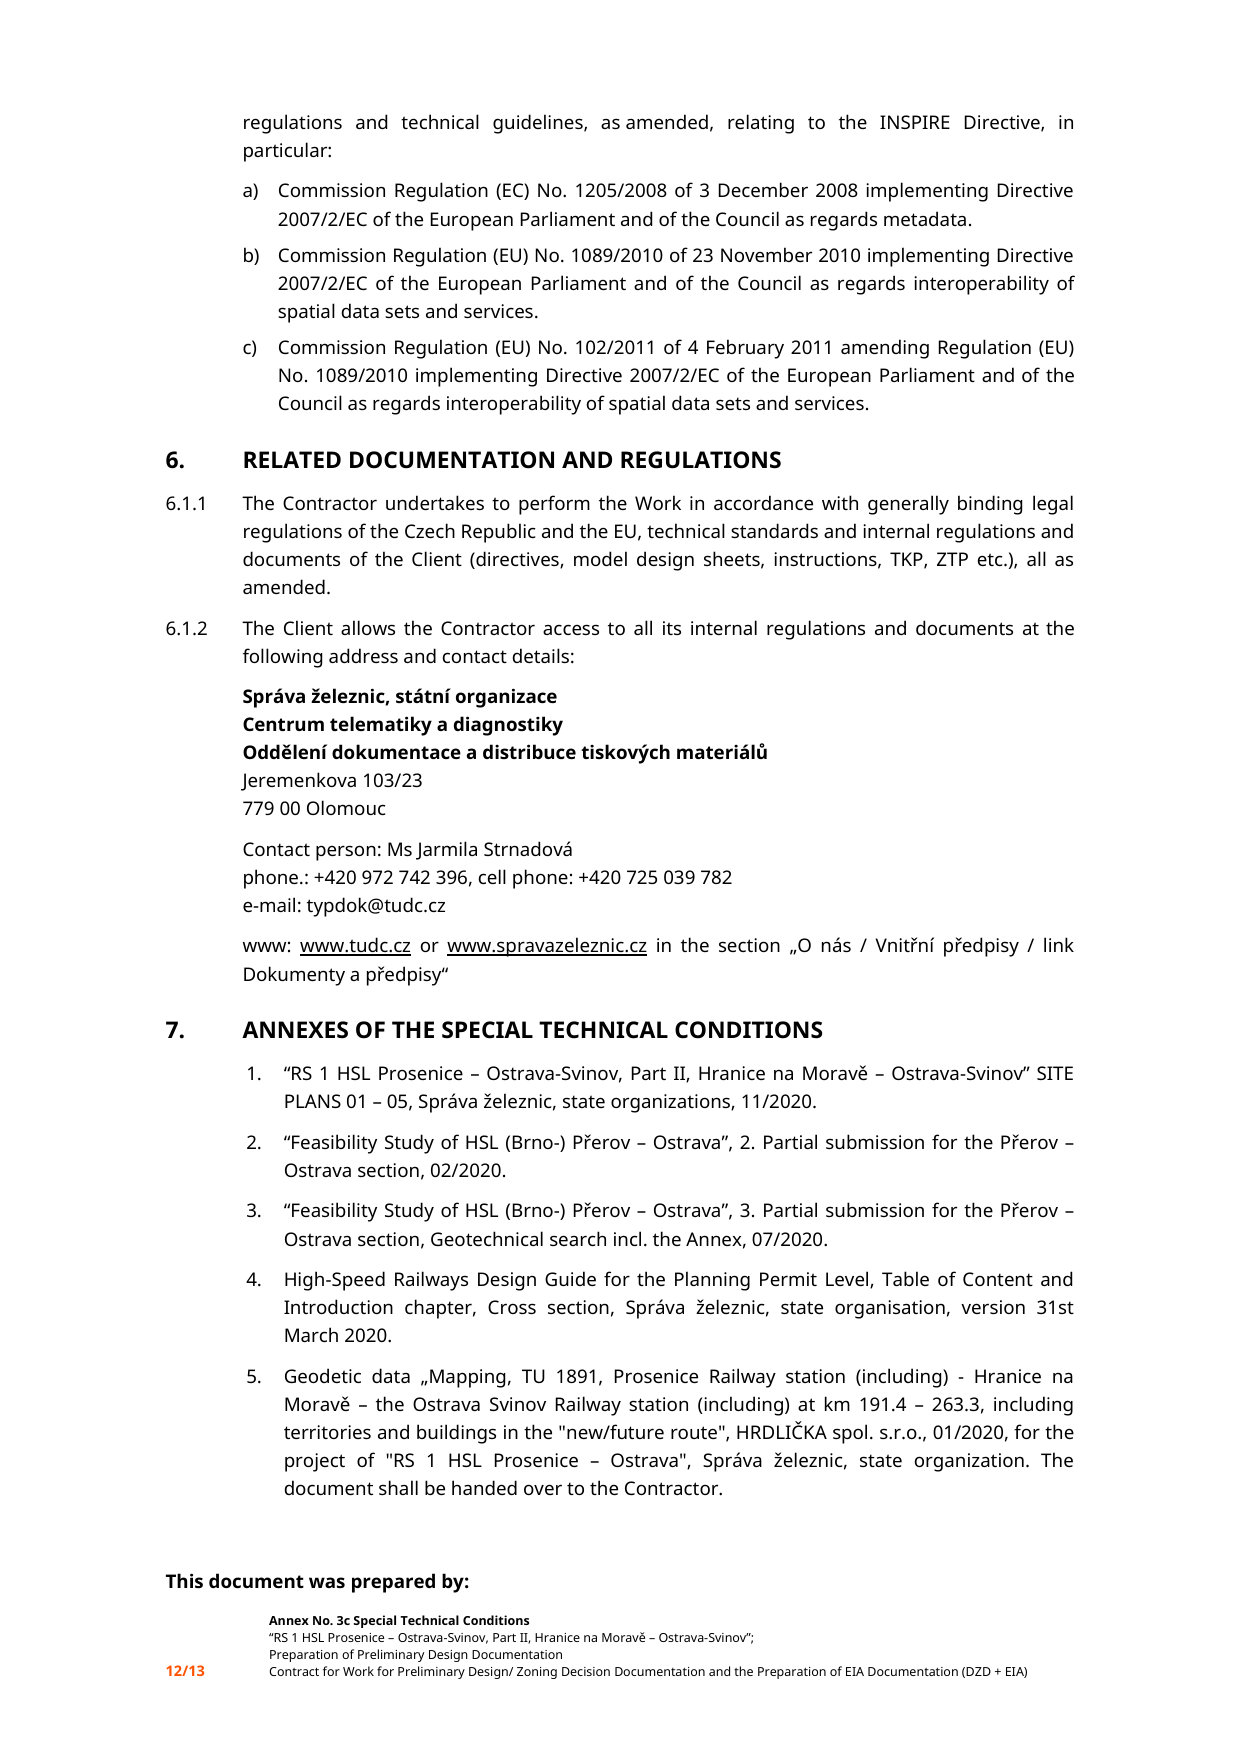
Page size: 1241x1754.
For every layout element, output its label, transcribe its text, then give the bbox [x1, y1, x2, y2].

text The Client allows the Contractor access to all its internal regulations and documents at the following address and contact details: [165, 615, 1075, 669]
text Commission Regulation (EU) No. 1089/2010 of 23 November 2010 implementing Directive 2007/2/EC of the European Parliament and of the Council as regards interoperability of spatial data sets and services. [242, 242, 1075, 324]
list “RS 1 HSL Prosenice – Ostrava-Svinov, Part II, Hranice na Moravě – Ostrava-Svinov” SITE PLANS 01 – 05, Správa železnic, state organizations, 11/2020. [246, 1061, 1075, 1114]
text This document was prepared by: [165, 1568, 1075, 1594]
list Geodetic data „Mapping, TU 1891, Prosenice Railway station (including) - Hranice na Moravě – the Ostrava Svinov Railway station (including) at km 191.4 – 263.3, including territories and buildings in the "new/future route", HRDLIČKA spol. s.r.o., 01/2020, for the project of "RS 1 HSL Prosenice – Ostrava", Správa železnic, state organization. The document shall be handed over to the Contractor. [246, 1363, 1075, 1501]
list Jeremenkova 103/23 [242, 768, 1075, 793]
list e-mail: typdok@tudc.cz [242, 892, 1075, 918]
text The Contractor undertakes to perform the Work in accordance with generally binding legal regulations of the Czech Republic and the EU, technical standards and internal regulations and documents of the Client (directives, model design sheets, instructions, TKP, ZTP etc.), all as amended. [165, 491, 1075, 600]
list 779 00 Olomouc [242, 796, 1075, 821]
list Commission Regulation (EC) No. 1205/2008 of 3 December 2008 implementing Directive 2007/2/EC of the European Parliament and of the Council as regards metadata. [242, 178, 1075, 231]
list Centrum telematiky a diagnostiky [242, 712, 1075, 737]
list “Feasibility Study of HSL (Brno-) Přerov – Ostrava”, 2. Partial submission for the Přerov – Ostrava section, 02/2020. [246, 1129, 1075, 1183]
text RELATED DOCUMENTATION AND REGULATIONS [165, 444, 1075, 475]
list Správa železnic, státní organizace [242, 684, 1075, 709]
list “Feasibility Study of HSL (Brno-) Přerov – Ostrava”, 3. Partial submission for the Přerov – Ostrava section, Geotechnical search incl. the Annex, 07/2020. [246, 1198, 1075, 1251]
text Commission Regulation (EU) No. 102/2011 of 4 February 2011 amending Regulation (EU) No. 1089/2010 implementing Directive 2007/2/EC of the European Parliament and of the Council as regards interoperability of spatial data sets and services. [242, 334, 1075, 416]
list Oddělení dokumentace a distribuce tiskových materiálů [242, 740, 1075, 765]
text ANNEXES OF THE SPECIAL TECHNICAL CONDITIONS [165, 1014, 1075, 1045]
list www: www.tudc.cz or www.spravazeleznic.cz in the section „O nás / Vnitřní předpisy / link Dokumenty a předpisy“ [242, 933, 1075, 986]
list Contact person: Ms Jarmila Strnadová [242, 836, 1075, 862]
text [165, 109, 1075, 163]
list phone.: +420 972 742 396, cell phone: +420 725 039 782 [242, 864, 1075, 890]
list High-Speed Railways Design Guide for the Planning Permit Level, Table of Content and Introduction chapter, Cross section, Správa železnic, state organisation, version 31st March 2020. [246, 1266, 1075, 1348]
